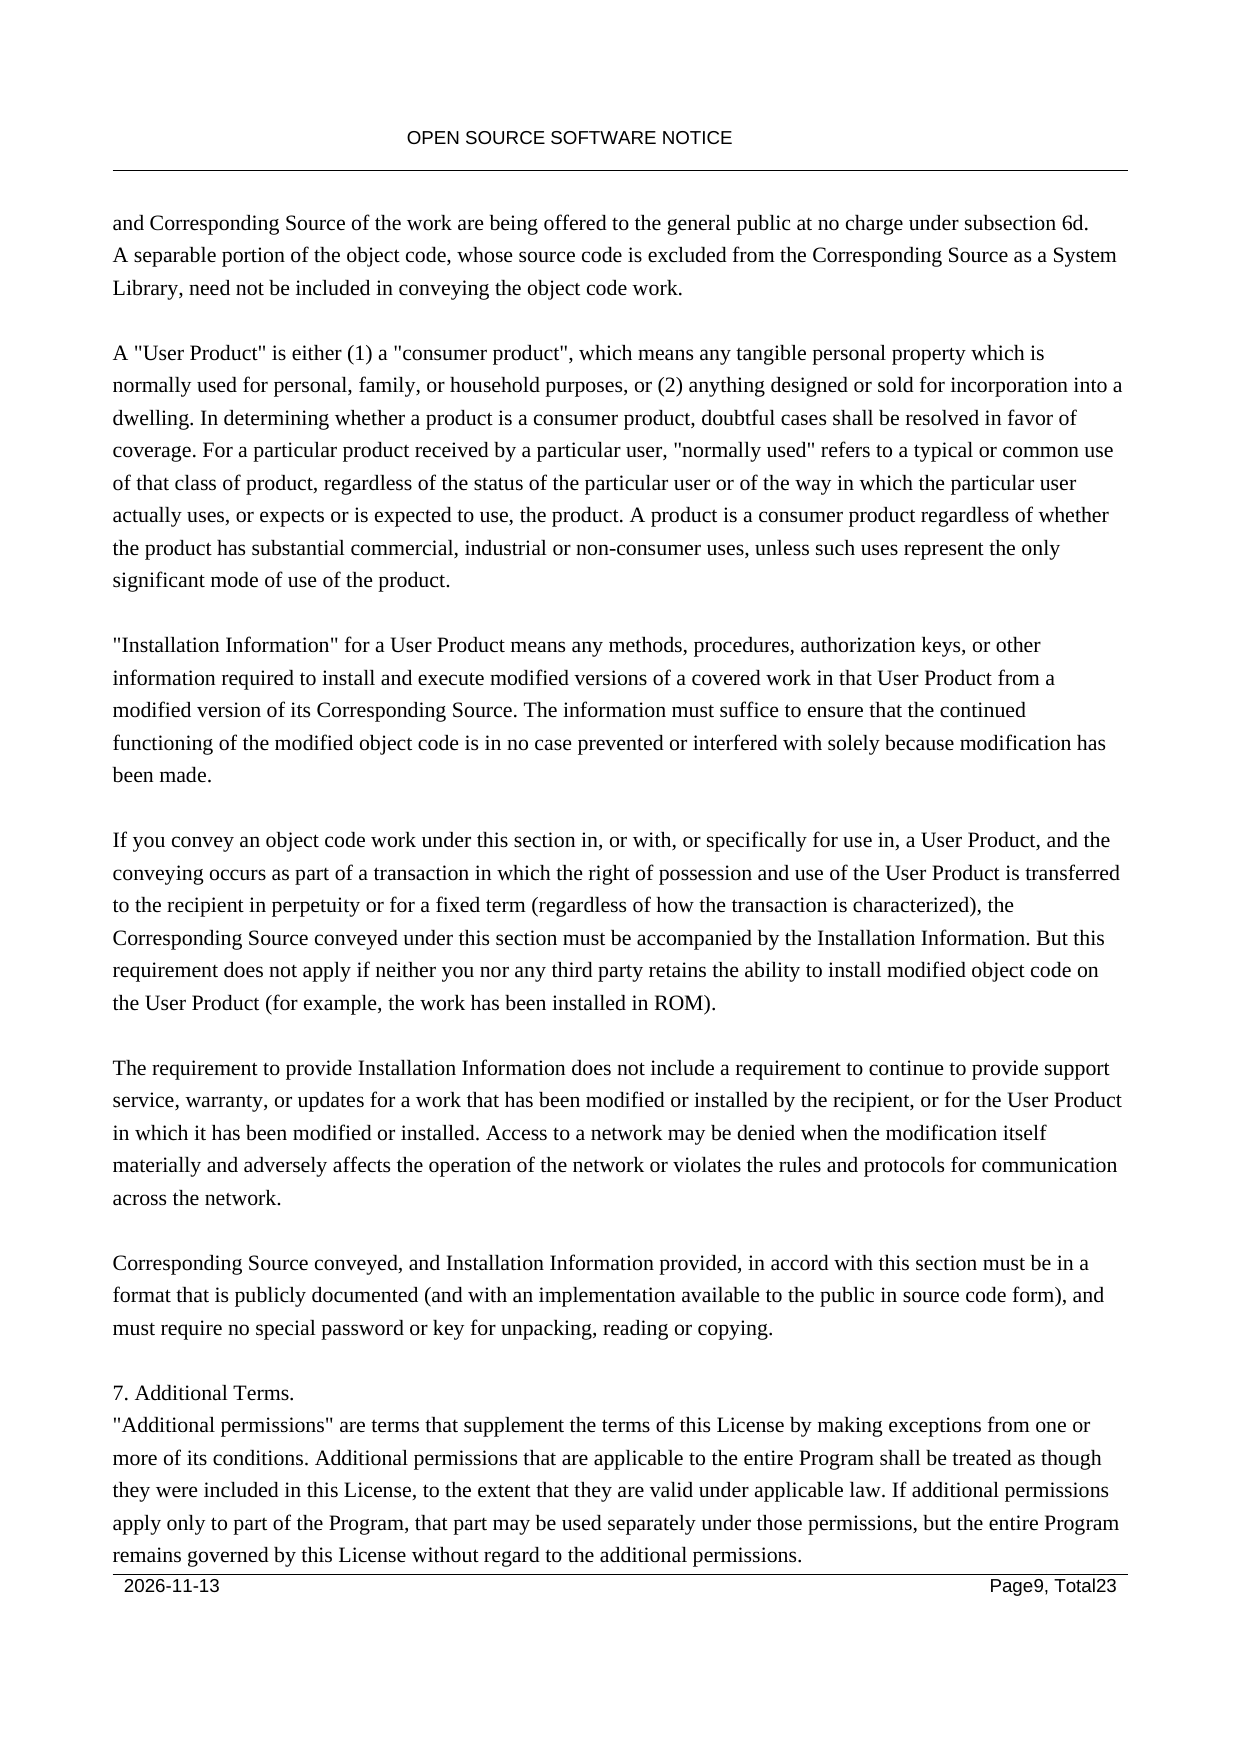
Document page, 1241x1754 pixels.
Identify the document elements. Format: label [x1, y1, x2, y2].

text [112, 206, 1128, 1571]
